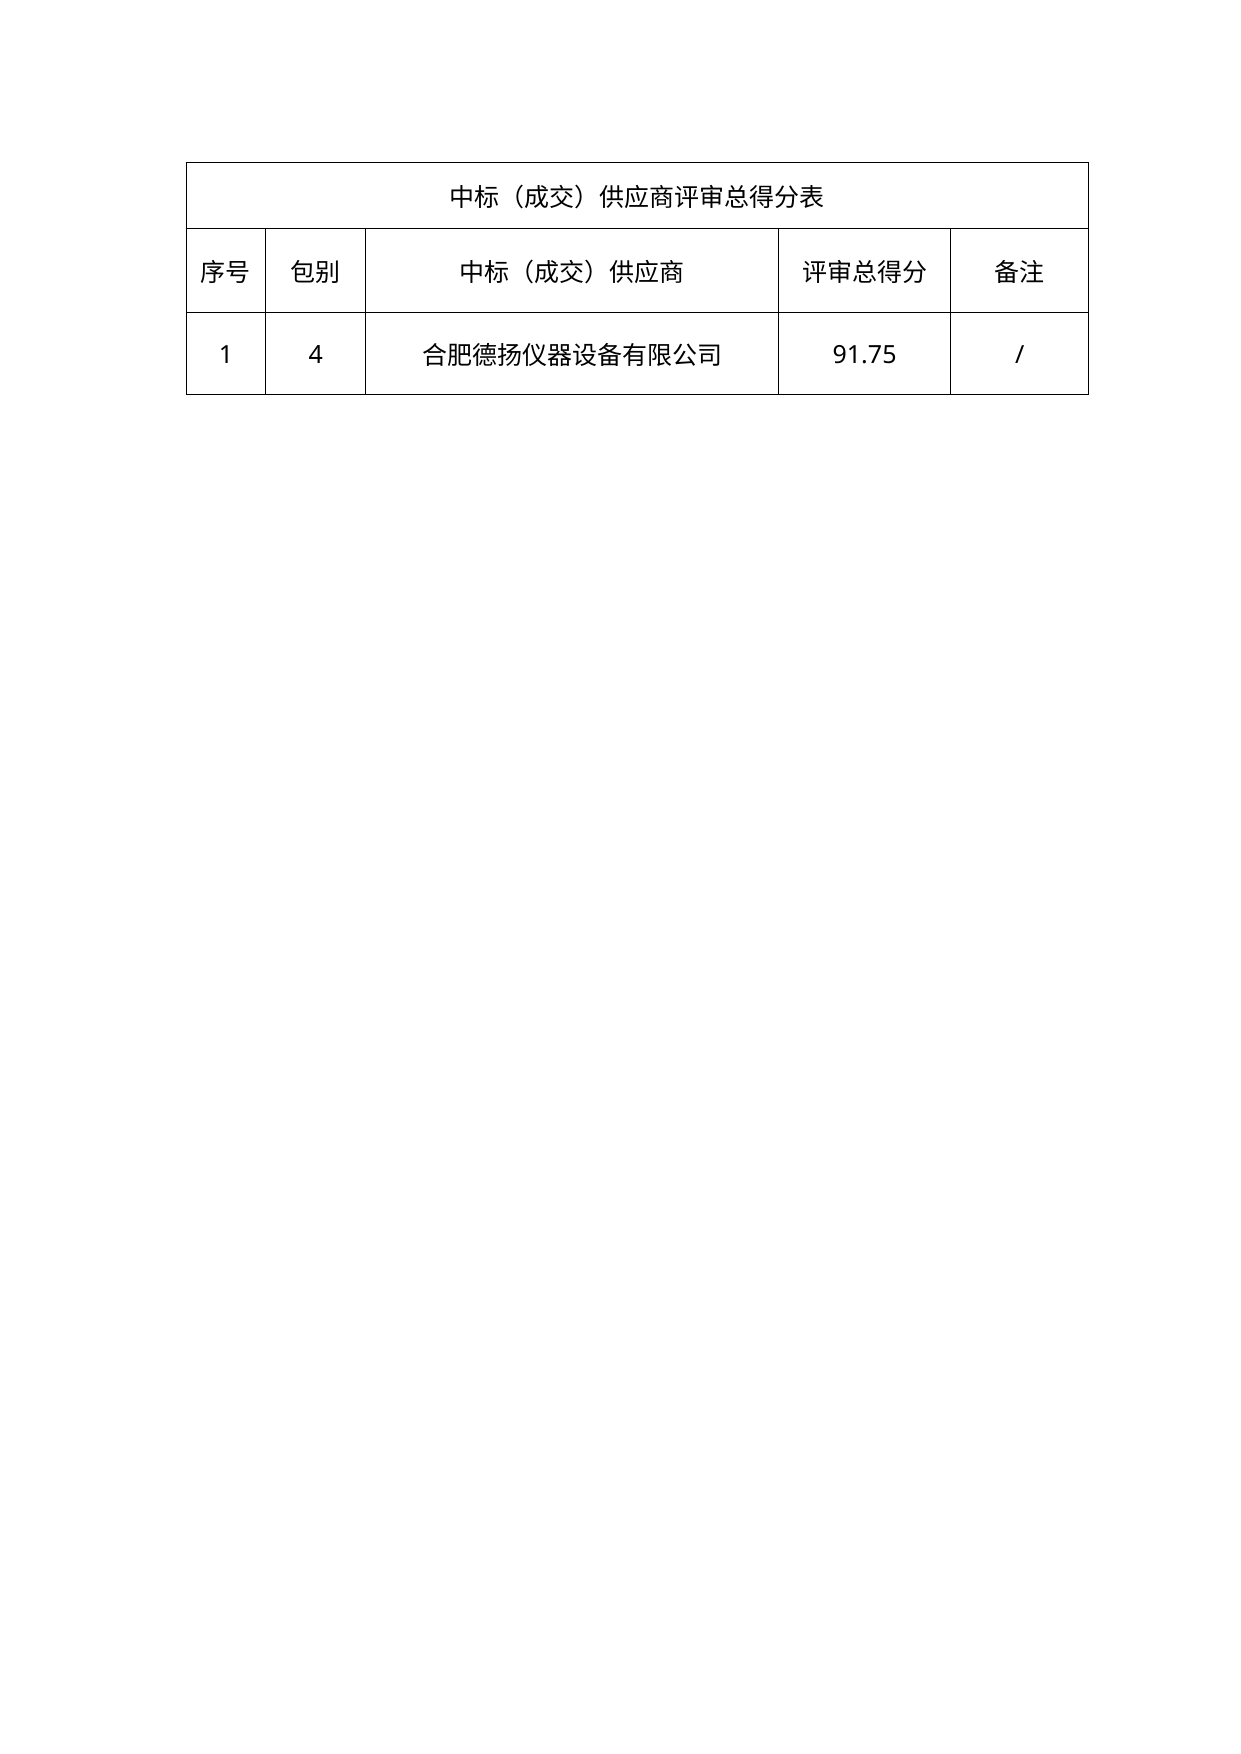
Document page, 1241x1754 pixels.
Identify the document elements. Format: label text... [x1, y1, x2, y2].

table_cell 1 [187, 313, 265, 393]
table_cell 序号 [187, 229, 265, 312]
table_cell 4 [266, 313, 365, 393]
table_cell 备注 [951, 229, 1088, 312]
table_cell 包别 [266, 229, 365, 312]
table_header 中标（成交）供应商评审总得分表 [187, 163, 1088, 228]
table_cell 中标（成交）供应商 [366, 229, 778, 312]
table_cell 评审总得分 [779, 229, 950, 312]
table_cell / [951, 313, 1088, 393]
table_cell 91.75 [779, 313, 950, 393]
table_cell 合肥德扬仪器设备有限公司 [366, 313, 778, 393]
